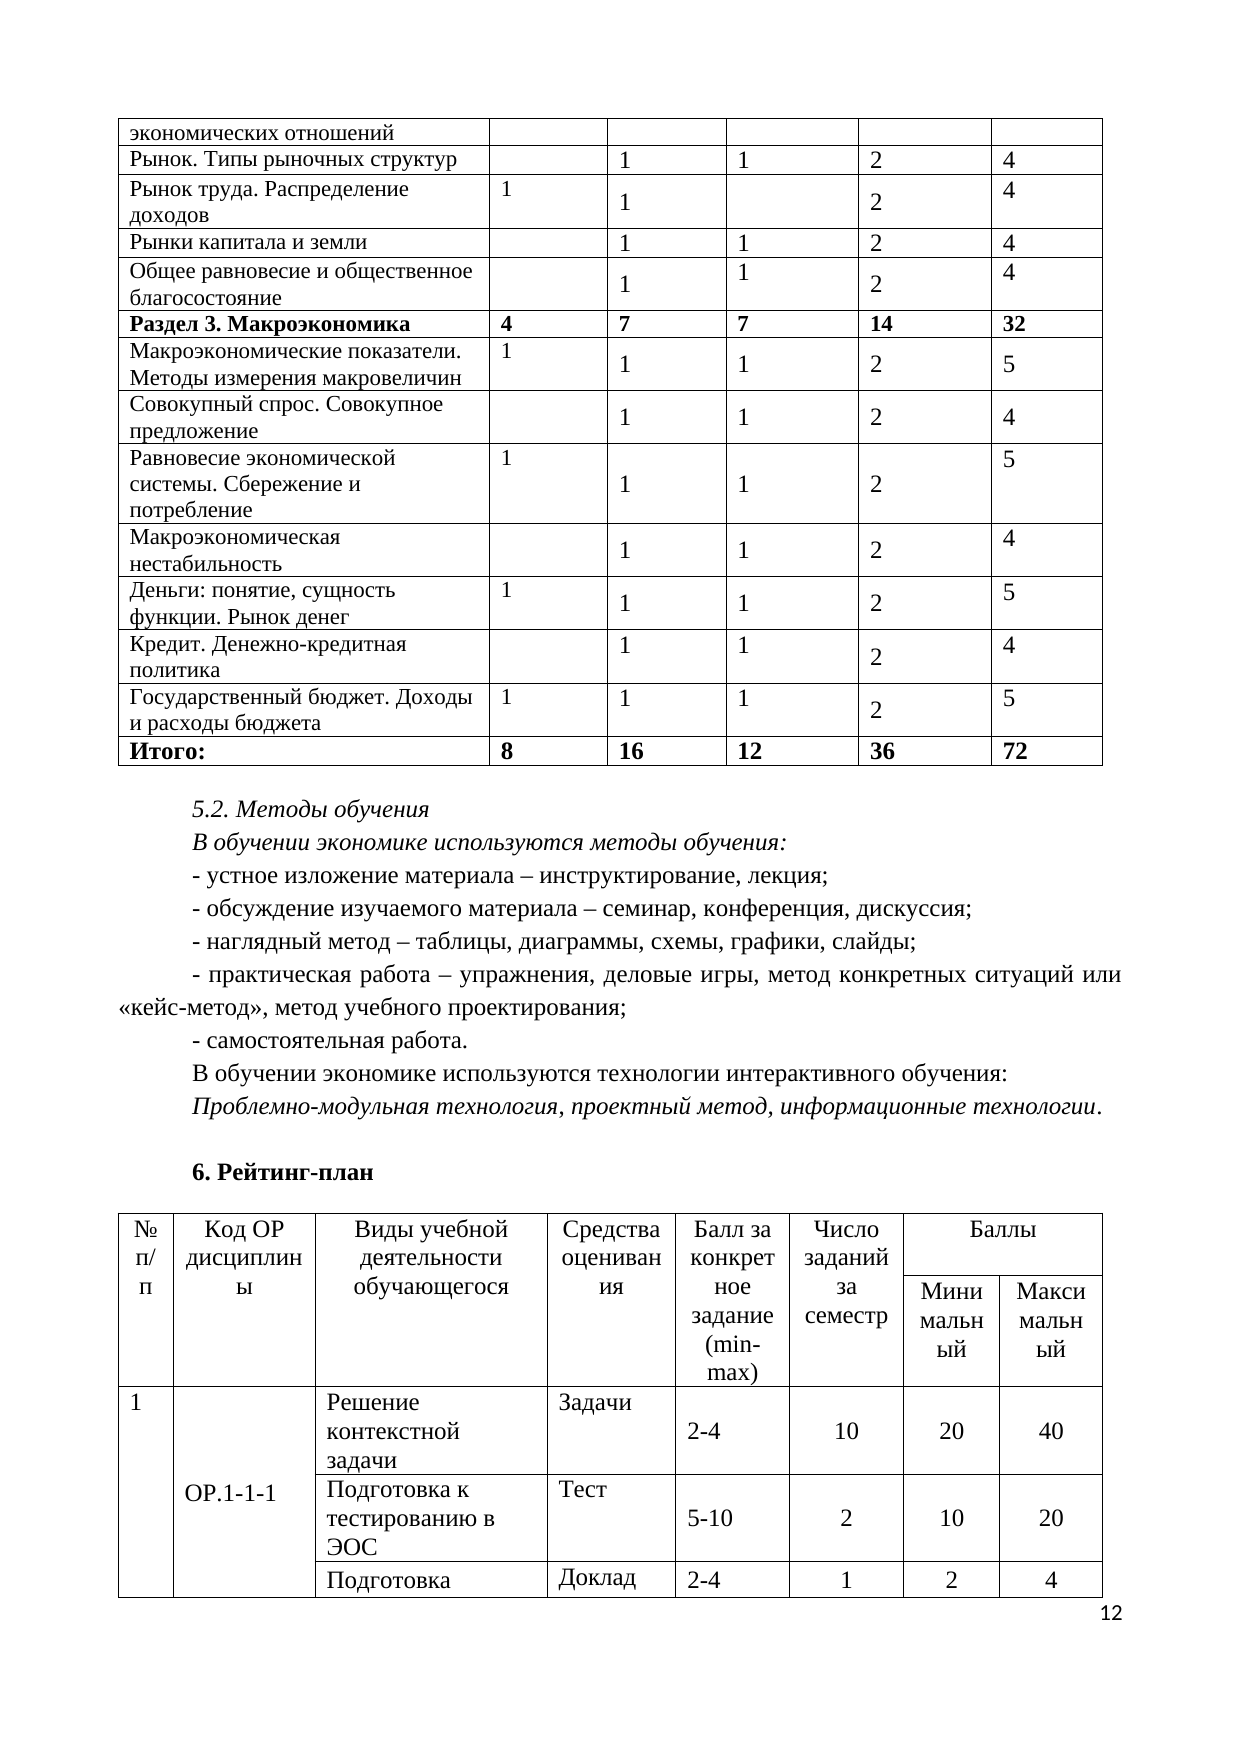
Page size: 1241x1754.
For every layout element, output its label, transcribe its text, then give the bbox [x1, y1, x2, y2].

table_cell 2 [859, 684, 991, 736]
table_cell Деньги: понятие, сущность функции. Рынок денег [119, 577, 489, 629]
table_cell 4 [992, 119, 1102, 145]
table_cell 1 [727, 338, 858, 390]
table_cell 2 [859, 524, 991, 576]
table_cell Государственный бюджет. Доходы и расходы бюджета [119, 684, 489, 736]
table_cell Доклад [548, 1562, 675, 1597]
text В обучении экономике используются технологии интерактивного обучения: [118, 1058, 1122, 1087]
table_cell 1 [608, 338, 726, 390]
table_cell 4 [992, 391, 1102, 443]
table_cell 1 [490, 338, 607, 390]
table_cell 7 [727, 311, 858, 337]
table_cell Совокупный спрос. Совокупное предложение [119, 391, 489, 443]
table_cell 1 [727, 146, 858, 174]
table_cell 1 [490, 444, 607, 523]
table_cell 4 [1000, 1562, 1102, 1597]
text - обсуждение изучаемого материала – семинар, конференция, дискуссия; [118, 893, 1122, 922]
table_cell 1 [608, 630, 726, 682]
table_cell 20 [904, 1387, 999, 1473]
table_cell Кредит. Денежно-кредитная политика [119, 630, 489, 682]
table_cell 2 [859, 258, 991, 310]
table_cell [727, 119, 858, 145]
table_cell 1 [608, 444, 726, 523]
table_cell 40 [1000, 1387, 1102, 1473]
table_cell 4 [490, 311, 607, 337]
table_cell 5 [992, 338, 1102, 390]
table_cell 1 [727, 577, 858, 629]
table_cell 14 [859, 311, 991, 337]
table_cell 1 [727, 229, 858, 257]
text - практическая работа – упражнения, деловые игры, метод конкретных ситуаций или «кейс-метод», метод учебного проектирования; [118, 959, 1122, 1021]
table_cell 2 [859, 577, 991, 629]
table_header Код ОР дисциплины [174, 1214, 315, 1386]
text 6. Рейтинг-план [118, 1157, 1122, 1186]
table_cell Рынок труда. Распределение доходов [119, 175, 489, 227]
text В обучении экономике используются методы обучения: [118, 827, 1122, 856]
table_cell 2 [859, 630, 991, 682]
table_header Балл за конкретное задание (min-max) [676, 1214, 789, 1386]
table_cell 2 [790, 1475, 903, 1561]
table_cell 1 [727, 444, 858, 523]
table_cell [490, 524, 607, 576]
table_cell Подготовка доклада [316, 1562, 547, 1597]
table_cell [490, 229, 607, 257]
table_cell [727, 175, 858, 227]
table_cell 1 [608, 524, 726, 576]
table_cell 4 [992, 175, 1102, 227]
table_cell 1 [490, 684, 607, 736]
table_cell 12 [727, 737, 858, 765]
table_header Баллы [904, 1214, 1102, 1275]
table_cell 1 [608, 684, 726, 736]
table_cell 1 [490, 175, 607, 227]
text 5.2. Методы обучения [118, 794, 1122, 823]
table_cell Решение контекстной задачи [316, 1387, 547, 1473]
table_cell 32 [992, 311, 1102, 337]
table_cell 1 [608, 391, 726, 443]
table_cell Равновесие экономической системы. Сбережение и потребление [119, 444, 489, 523]
table_header Виды учебной деятельности обучающегося [316, 1214, 547, 1386]
table_cell Итого: [119, 737, 489, 765]
table_cell Максимальный [1000, 1276, 1102, 1386]
table_header Число заданий за семестр [790, 1214, 903, 1386]
table_cell 10 [790, 1387, 903, 1473]
table_cell 20 [1000, 1475, 1102, 1561]
table_cell 2 [859, 338, 991, 390]
table_cell Подготовка к тестированию в ЭОС [316, 1475, 547, 1561]
table_cell Раздел 3. Макроэкономика [119, 311, 489, 337]
table_cell 36 [859, 737, 991, 765]
table_cell 5 [992, 577, 1102, 629]
table_cell 1 [608, 146, 726, 174]
table_cell 1 [490, 577, 607, 629]
table_cell 5 [992, 684, 1102, 736]
table_cell Минимальный [904, 1276, 999, 1386]
table_cell 2 [859, 444, 991, 523]
table_cell 8 [490, 737, 607, 765]
table_cell 1 [608, 229, 726, 257]
table_cell 4 [992, 229, 1102, 257]
table_cell 7 [608, 311, 726, 337]
table_cell Задачи [548, 1387, 675, 1473]
table_cell 10 [904, 1475, 999, 1561]
table_cell 4 [992, 258, 1102, 310]
table_cell 1 [608, 258, 726, 310]
table_cell 5 [992, 444, 1102, 523]
table_cell Рынки капитала и земли [119, 229, 489, 257]
table_cell [490, 391, 607, 443]
table_cell 4 [992, 524, 1102, 576]
table_cell 1 [490, 119, 607, 145]
table_cell 1 [119, 1387, 173, 1597]
table_cell 2-4 [676, 1562, 789, 1597]
table_cell 1 [727, 524, 858, 576]
table_cell [490, 258, 607, 310]
table_header № п/п [119, 1214, 173, 1386]
table_cell 1 [790, 1562, 903, 1597]
table_cell 2 [859, 175, 991, 227]
text - самостоятельная работа. [118, 1025, 1122, 1054]
table_cell 72 [992, 737, 1102, 765]
table_cell 4 [992, 146, 1102, 174]
table_cell 5-10 [676, 1475, 789, 1561]
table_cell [119, 119, 489, 145]
table_cell Макроэкономическая нестабильность [119, 524, 489, 576]
table_cell 2 [859, 146, 991, 174]
text Проблемно-модульная технология, проектный метод, информационные технологии. [118, 1091, 1122, 1120]
table_cell 2 [859, 119, 991, 145]
table_cell 1 [727, 630, 858, 682]
table_header Средства оценивания [548, 1214, 675, 1386]
table_cell Тест [548, 1475, 675, 1561]
table_cell 4 [992, 630, 1102, 682]
table_cell 16 [608, 737, 726, 765]
table_cell 2 [904, 1562, 999, 1597]
table_cell 1 [727, 258, 858, 310]
table_cell [490, 630, 607, 682]
table_cell ОР.1-1-1 [174, 1387, 315, 1597]
table_cell 1 [608, 175, 726, 227]
table_cell 1 [727, 391, 858, 443]
table_cell 1 [608, 119, 726, 145]
table_cell [490, 146, 607, 174]
table_cell 1 [727, 684, 858, 736]
table_cell Макроэкономические показатели. Методы измерения макровеличин [119, 338, 489, 390]
text - наглядный метод – таблицы, диаграммы, схемы, графики, слайды; [118, 926, 1122, 955]
table_cell 2-4 [676, 1387, 789, 1473]
table_cell Общее равновесие и общественное благосостояние [119, 258, 489, 310]
table_cell Рынок. Типы рыночных структур [119, 146, 489, 174]
table_cell 2 [859, 391, 991, 443]
table_cell 2 [859, 229, 991, 257]
table_cell 1 [608, 577, 726, 629]
text - устное изложение материала – инструктирование, лекция; [118, 860, 1122, 889]
